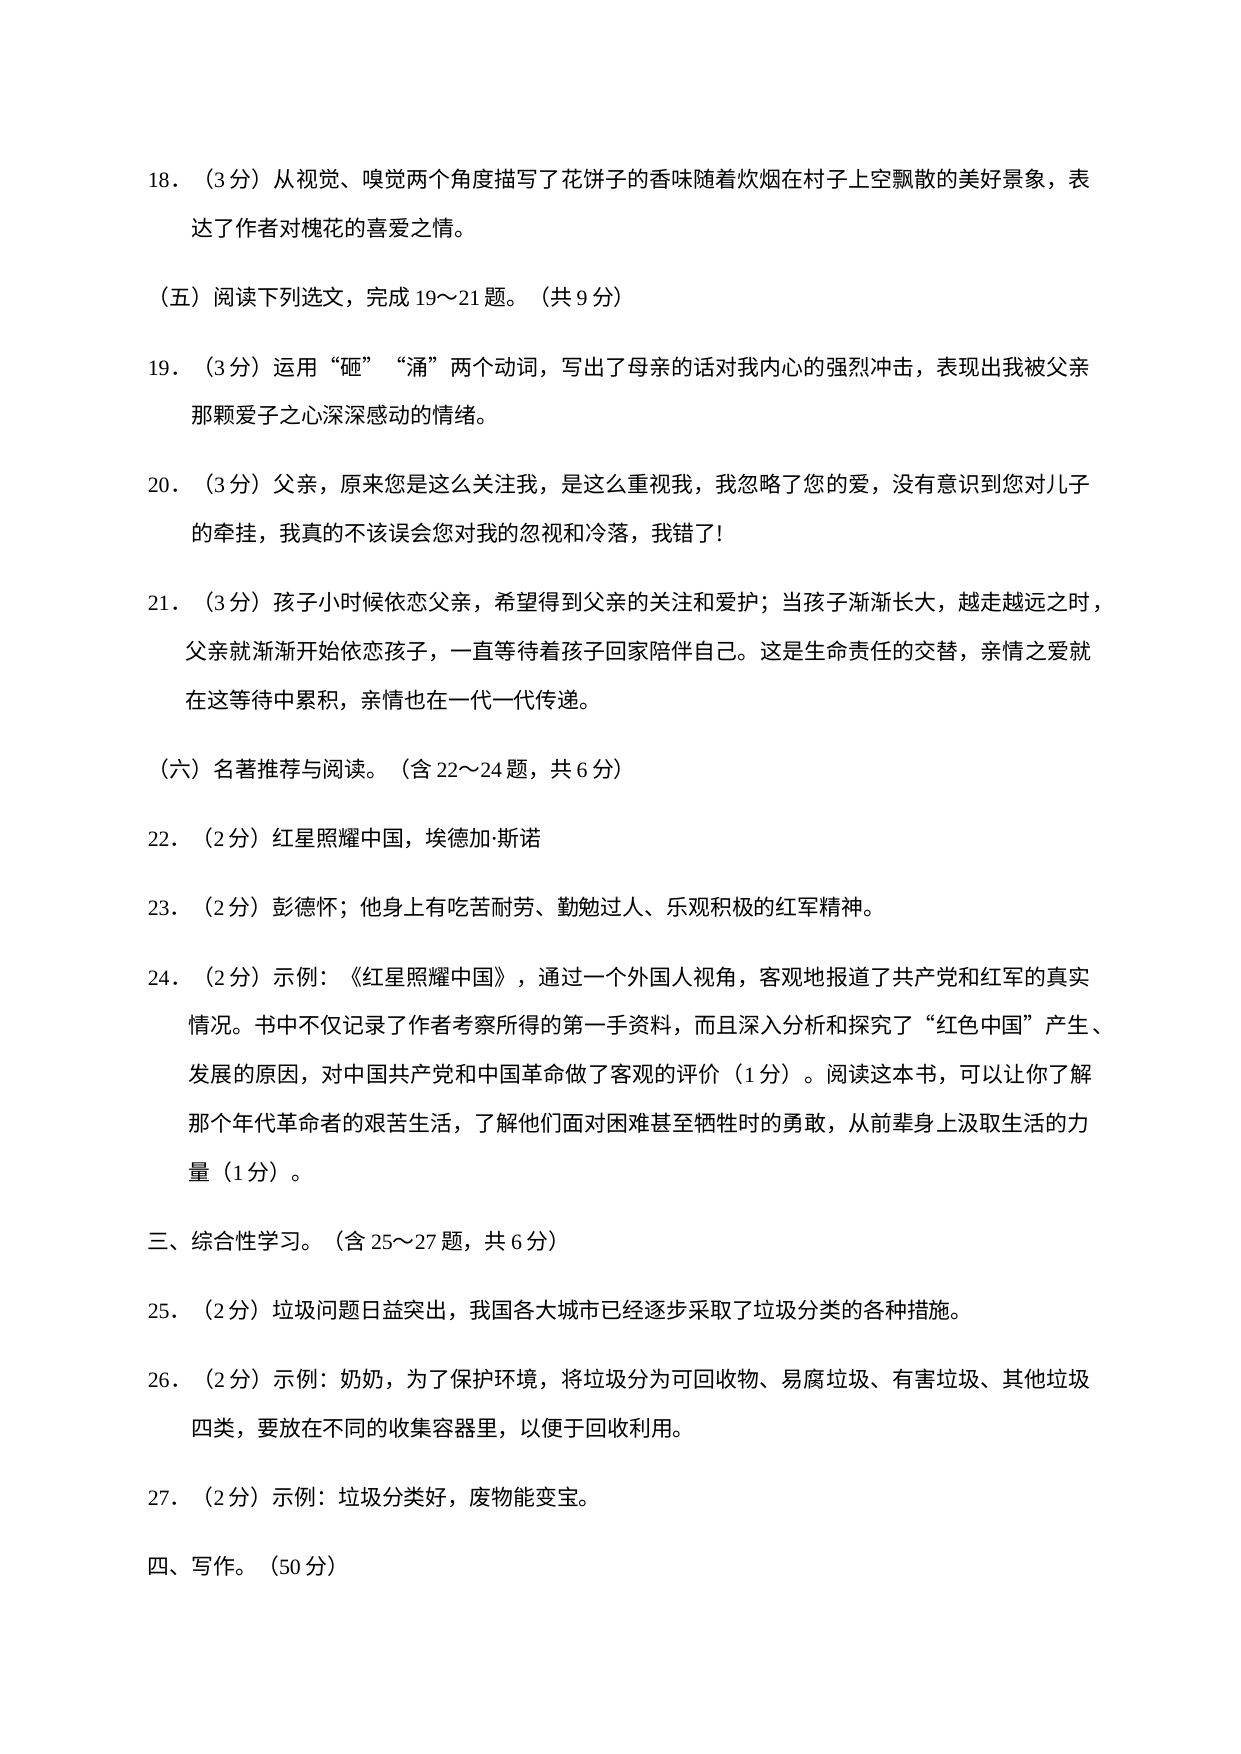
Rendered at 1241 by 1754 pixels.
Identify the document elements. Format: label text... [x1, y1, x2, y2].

text 27．（2分）示例：垃圾分类好，废物能变宝。 [148, 1479, 1092, 1512]
text 三、综合性学习。（含25～27题，共6分） [148, 1223, 1092, 1256]
text 20．（3分）父亲，原来您是这么关注我，是这么重视我，我忽略了您的爱，没有意识到您对儿子的牵挂，我真的不该误会您对我的忽视和冷落，我错了! [148, 467, 1092, 548]
text 四、写作。（50分） [148, 1549, 1092, 1581]
text 21．（3分）孩子小时候依恋父亲，希望得到父亲的关注和爱护；当孩子渐渐长大，越走越远之时，父亲就渐渐开始依恋孩子，一直等待着孩子回家陪伴自己。这是生命责任的交替，亲情之爱就在这等待中累积，亲情也在一代一代传递。 [148, 585, 1092, 715]
text 23．（2分）彭德怀；他身上有吃苦耐劳、勤勉过人、乐观积极的红军精神。 [148, 890, 1092, 922]
text 18．（3分）从视觉、嗅觉两个角度描写了花饼子的香味随着炊烟在村子上空飘散的美好景象，表达了作者对槐花的喜爱之情。 [148, 162, 1092, 243]
text 19．（3分）运用“砸”“涌”两个动词，写出了母亲的话对我内心的强烈冲击，表现出我被父亲那颗爱子之心深深感动的情绪。 [148, 349, 1092, 430]
text （六）名著推荐与阅读。（含22～24题，共6分） [148, 752, 1092, 784]
text 22．（2分）红星照耀中国，埃德加·斯诺 [148, 821, 1092, 853]
text 25．（2分）垃圾问题日益突出，我国各大城市已经逐步采取了垃圾分类的各种措施。 [148, 1292, 1092, 1325]
text （五）阅读下列选文，完成19～21题。（共9分） [148, 280, 1092, 312]
text 24．（2分）示例：《红星照耀中国》，通过一个外国人视角，客观地报道了共产党和红军的真实情况。书中不仅记录了作者考察所得的第一手资料，而且深入分析和探究了“红色中国”产生、发展的原因，对中国共产党和中国革命做了客观的评价（1分）。阅读这本书，可以让你了解那个年代革命者的艰苦生活，了解他们面对困难甚至牺牲时的勇敢，从前辈身上汲取生活的力量（1分）。 [148, 959, 1092, 1187]
text 26．（2分）示例：奶奶，为了保护环境，将垃圾分为可回收物、易腐垃圾、有害垃圾、其他垃圾四类，要放在不同的收集容器里，以便于回收利用。 [148, 1362, 1092, 1443]
